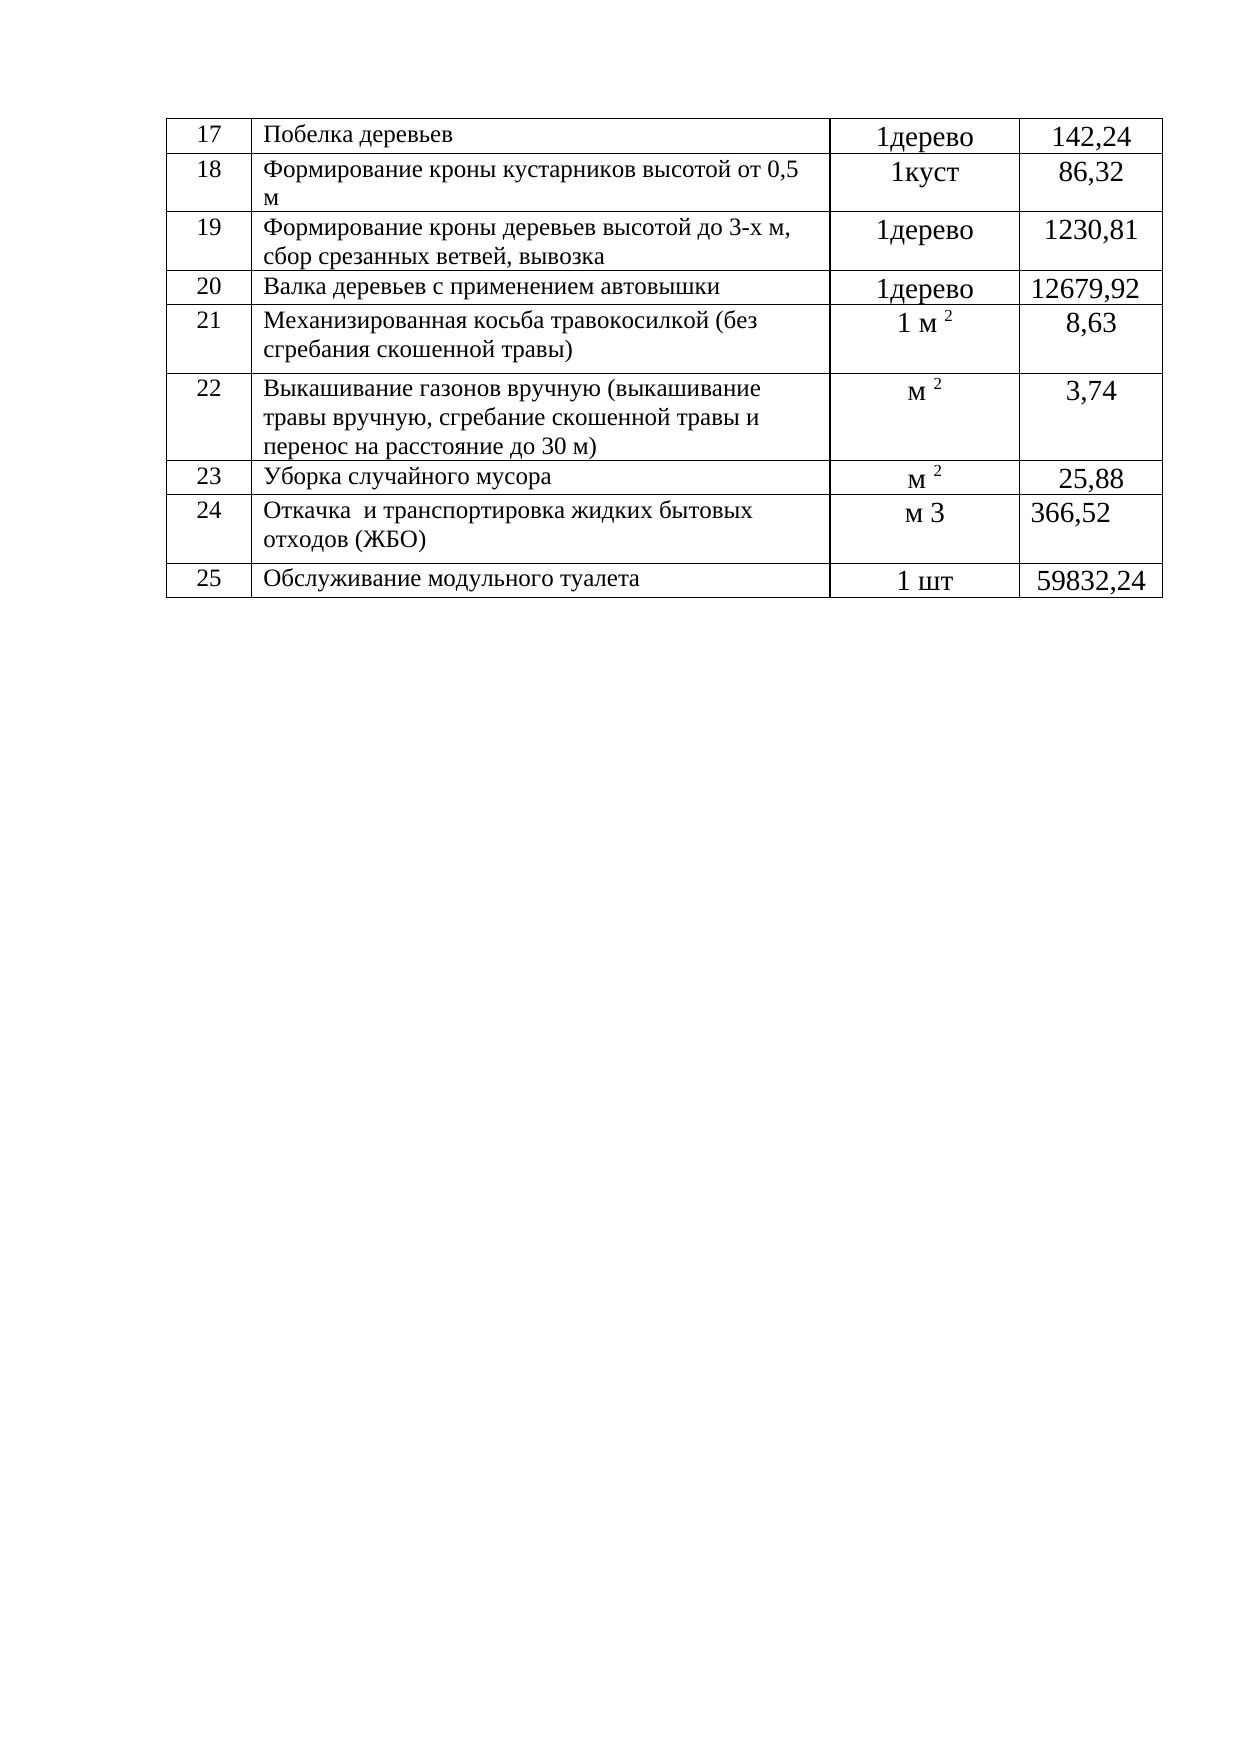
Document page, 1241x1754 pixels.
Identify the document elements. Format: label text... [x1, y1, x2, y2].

table_cell 1230,81 [1020, 212, 1162, 270]
table_cell 1дерево [831, 271, 1019, 304]
table_cell 1дерево [831, 212, 1019, 270]
table_cell 366,52 [1020, 495, 1162, 562]
table_cell 142,24 [1020, 119, 1162, 153]
table_cell 25,88 [1020, 461, 1162, 494]
table_cell 24 [167, 495, 251, 562]
table_cell 1 м 2 [831, 305, 1019, 372]
table_cell 59832,24 [1020, 564, 1162, 597]
table_cell м 2 [831, 374, 1019, 460]
table_cell 22 [167, 374, 251, 460]
table_cell 12679,92 [1020, 271, 1162, 304]
table_cell Побелка деревьев [252, 119, 829, 153]
table_cell Механизированная косьба травокосилкой (без сгребания скошенной травы) [252, 305, 829, 372]
table_cell м 2 [831, 461, 1019, 494]
table_cell Обслуживание модульного туалета [252, 564, 829, 597]
table_cell 8,63 [1020, 305, 1162, 372]
table_cell Формирование кроны кустарников высотой от 0,5 м [252, 154, 829, 211]
table_cell 23 [167, 461, 251, 494]
table_cell 86,32 [1020, 154, 1162, 211]
table_cell Откачка и транспортировка жидких бытовых отходов (ЖБО) [252, 495, 829, 562]
table_cell Валка деревьев с применением автовышки [252, 271, 829, 304]
table_cell 1 шт [831, 564, 1019, 597]
table_cell м 3 [831, 495, 1019, 562]
table_cell Формирование кроны деревьев высотой до 3-х м, сбор срезанных ветвей, вывозка [252, 212, 829, 270]
table_cell 17 [167, 119, 251, 153]
table_cell 18 [167, 154, 251, 211]
table_cell Уборка случайного мусора [252, 461, 829, 494]
table_cell 3,74 [1020, 374, 1162, 460]
table_cell 20 [167, 271, 251, 304]
table_cell 19 [167, 212, 251, 270]
table_cell 1куст [831, 154, 1019, 211]
table_cell 21 [167, 305, 251, 372]
table_cell 25 [167, 564, 251, 597]
table_cell Выкашивание газонов вручную (выкашивание травы вручную, сгребание скошенной травы и перенос на расстояние до 30 м) [252, 374, 829, 460]
table_cell 1дерево [831, 119, 1019, 153]
